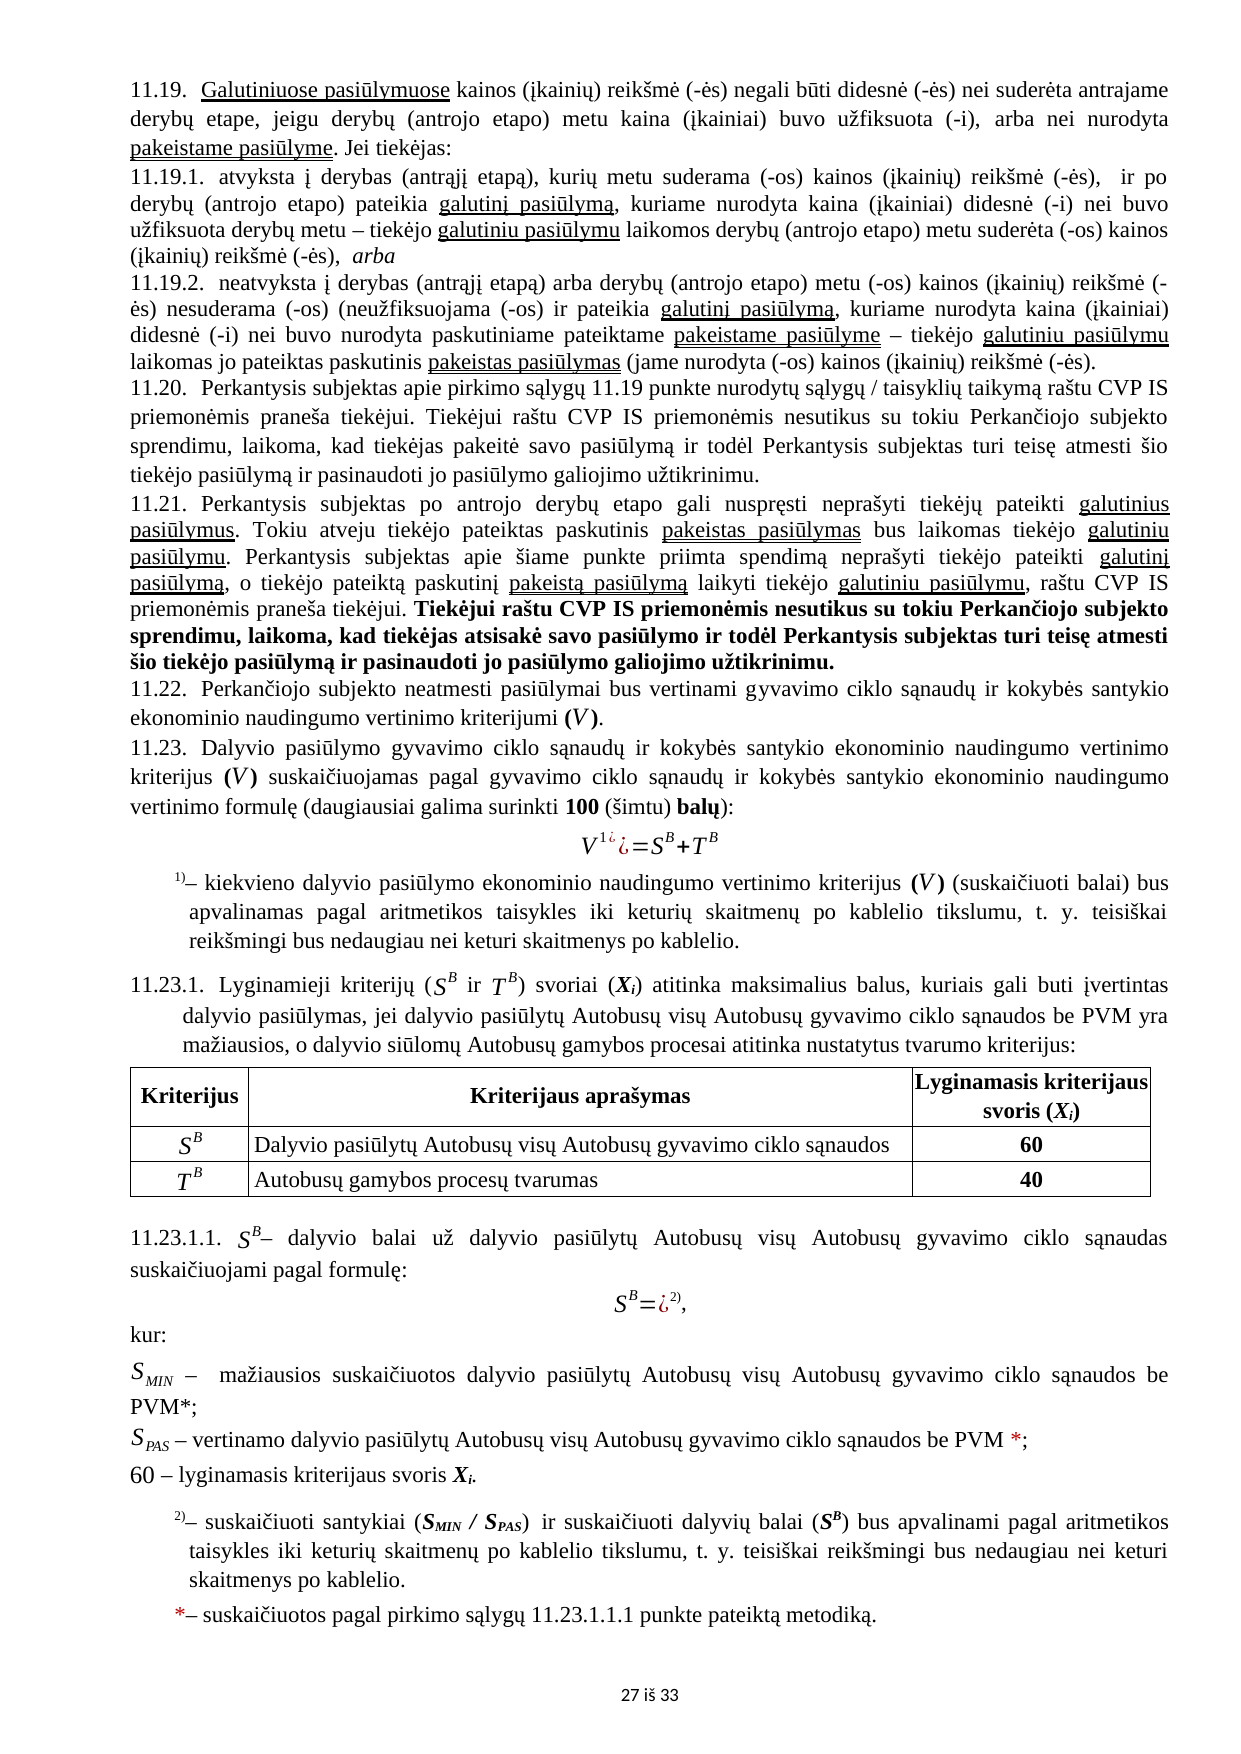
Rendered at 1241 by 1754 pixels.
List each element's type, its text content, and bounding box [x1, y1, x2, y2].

text 2)– suskaičiuoti santykiai (SMIN / SPAS) ir suskaičiuoti dalyvių balai (SB) bus apvalinami pagal aritmetikos taisykles iki keturių skaitmenų po kablelio tikslumu, t. y. teisiškai reikšmingi bus nedaugiau nei keturi skaitmenys po kablelio. [174, 1508, 1169, 1592]
table_header Lyginamasis kriterijaus svoris (Xi) [913, 1068, 1150, 1126]
text – vertinamo dalyvio pasiūlytų Autobusų visų Autobusų gyvavimo ciklo sąnaudos be PVM *; [130, 1422, 1169, 1456]
list – dalyvio balai už dalyvio pasiūlytų Autobusų visų Autobusų gyvavimo ciklo sąnaudas suskaičiuojami pagal formulę: [130, 1222, 1169, 1282]
table_cell [131, 1162, 248, 1196]
table_cell 60 [913, 1127, 1150, 1161]
table_header Kriterijaus aprašymas [249, 1068, 912, 1126]
text Perkančiojo subjekto neatmesti pasiūlymai bus vertinami gyvavimo ciklo sąnaudų ir kokybės santykio ekonominio naudingumo vertinimo kriterijumi (). [130, 674, 1169, 731]
text Dalyvio pasiūlymo gyvavimo ciklo sąnaudų ir kokybės santykio ekonominio naudingumo vertinimo kriterijus () suskaičiuojamas pagal gyvavimo ciklo sąnaudų ir kokybės santykio ekonominio naudingumo vertinimo formulę (daugiausiai galima surinkti 100 (šimtu) balų): [130, 734, 1169, 819]
text 1)– kiekvieno dalyvio pasiūlymo ekonominio naudingumo vertinimo kriterijus () (suskaičiuoti balai) bus apvalinamas pagal aritmetikos taisykles iki keturių skaitmenų po kablelio tikslumu, t. y. teisiškai reikšmingi bus nedaugiau nei keturi skaitmenys po kablelio. [174, 868, 1169, 954]
list neatvyksta į derybas (antrąjį etapą) arba derybų (antrojo etapo) metu (-os) kainos (įkainių) reikšmė (-ės) nesuderama (-os) (neužfiksuojama (-os) ir pateikia galutinį pasiūlymą, kuriame nurodyta kaina (įkainiai) didesnė (-i) nei buvo nurodyta paskutiniame pateiktame pakeistame pasiūlyme – tiekėjo galutiniu pasiūlymu laikomas jo pateiktas paskutinis pakeistas pasiūlymas (jame nurodyta (-os) kainos (įkainių) reikšmė (-ės). [130, 269, 1169, 374]
text *– suskaičiuotos pagal pirkimo sąlygų 11.23.1.1.1 punkte pateiktą metodiką. [174, 1601, 1169, 1628]
list atvyksta į derybas (antrąjį etapą), kurių metu suderama (-os) kainos (įkainių) reikšmė (-ės), ir po derybų (antrojo etapo) pateikia galutinį pasiūlymą, kuriame nurodyta kaina (įkainiai) didesnė (-i) nei buvo užfiksuota derybų metu – tiekėjo galutiniu pasiūlymu laikomos derybų (antrojo etapo) metu suderėta (-os) kainos (įkainių) reikšmė (-ės), arba [130, 163, 1169, 269]
table_cell Dalyvio pasiūlytų Autobusų visų Autobusų gyvavimo ciklo sąnaudos [249, 1127, 912, 1161]
table_cell [131, 1127, 248, 1161]
text 2), [130, 1285, 1169, 1319]
list Perkantysis subjektas apie pirkimo sąlygų 11.19 punkte nurodytų sąlygų / taisyklių taikymą raštu CVP IS priemonėmis praneša tiekėjui. Tiekėjui raštu CVP IS priemonėmis nesutikus su tokiu Perkančiojo subjekto sprendimu, laikoma, kad tiekėjas pakeitė savo pasiūlymą ir todėl Perkantysis subjektas turi teisę atmesti šio tiekėjo pasiūlymą ir pasinaudoti jo pasiūlymo galiojimo užtikrinimu. [130, 374, 1169, 487]
table_cell 40 [913, 1162, 1150, 1196]
list Galutiniuose pasiūlymuose kainos (įkainių) reikšmė (-ės) negali būti didesnė (-ės) nei suderėta antrajame derybų etape, jeigu derybų (antrojo etapo) metu kaina (įkainiai) buvo užfiksuota (-i), arba nei nurodyta pakeistame pasiūlyme. Jei tiekėjas: [130, 77, 1169, 161]
list Perkantysis subjektas po antrojo derybų etapo gali nuspręsti neprašyti tiekėjų pateikti galutinius pasiūlymus. Tokiu atveju tiekėjo pateiktas paskutinis pakeistas pasiūlymas bus laikomas tiekėjo galutiniu pasiūlymu. Perkantysis subjektas apie šiame punkte priimta spendimą neprašyti tiekėjo pateikti galutinį pasiūlymą, o tiekėjo pateiktą paskutinį pakeistą pasiūlymą laikyti tiekėjo galutiniu pasiūlymu, raštu CVP IS priemonėmis praneša tiekėjui. Tiekėjui raštu CVP IS priemonėmis nesutikus su tokiu Perkančiojo subjekto sprendimu, laikoma, kad tiekėjas atsisakė savo pasiūlymo ir todėl Perkantysis subjektas turi teisę atmesti šio tiekėjo pasiūlymą ir pasinaudoti jo pasiūlymo galiojimo užtikrinimu. [130, 490, 1169, 674]
list Lyginamieji kriterijų ( ir ) svoriai (Xi) atitinka maksimalius balus, kuriais gali buti įvertintas dalyvio pasiūlymas, jei dalyvio pasiūlytų Autobusų visų Autobusų gyvavimo ciklo sąnaudos be PVM yra mažiausios, o dalyvio siūlomų Autobusų gamybos procesai atitinka nustatytus tvarumo kriterijus: [130, 969, 1169, 1058]
table_header Kriterijus [131, 1068, 248, 1126]
text – mažiausios suskaičiuotos dalyvio pasiūlytų Autobusų visų Autobusų gyvavimo ciklo sąnaudos be PVM*; [130, 1357, 1169, 1420]
text – lyginamasis kriterijaus svoris Xi. [130, 1459, 1169, 1493]
table_cell Autobusų gamybos procesų tvarumas [249, 1162, 912, 1196]
text kur: [130, 1321, 1169, 1348]
